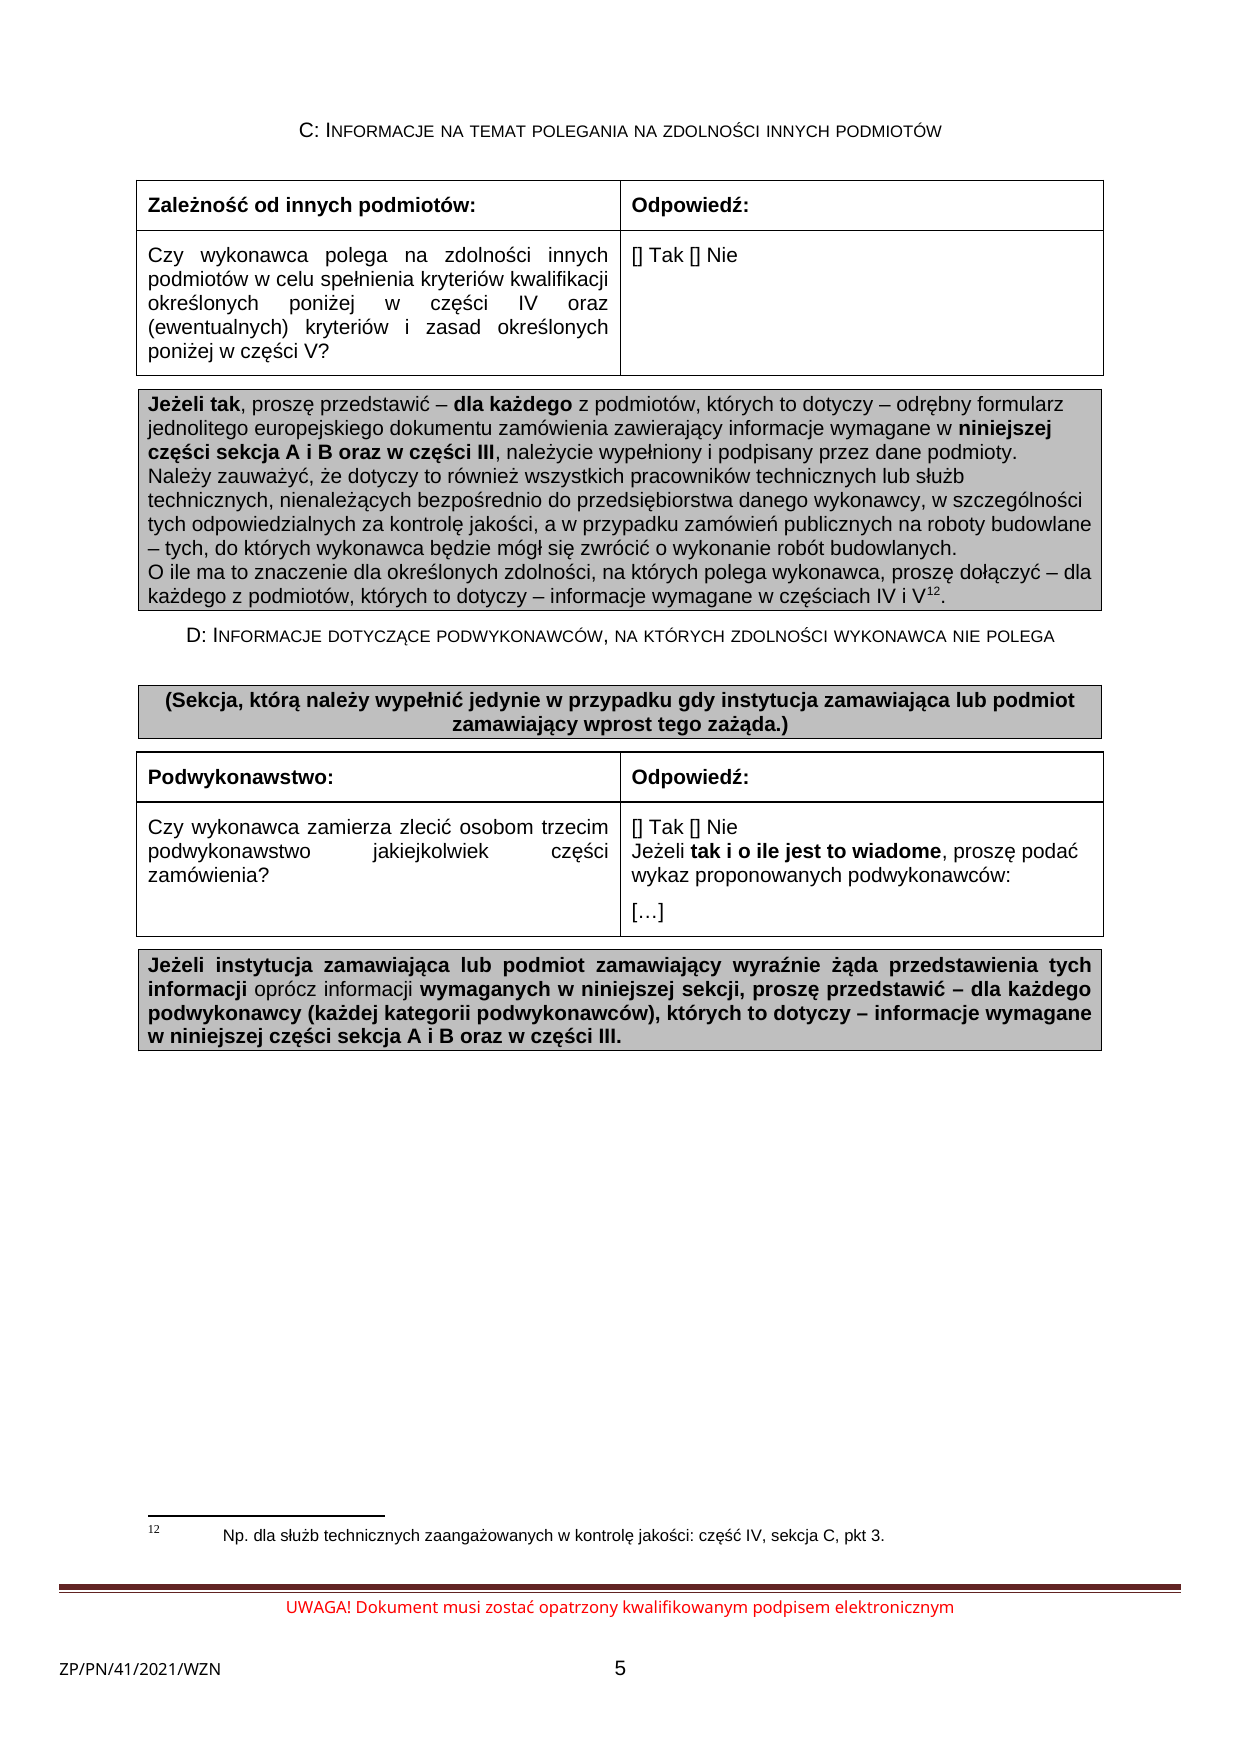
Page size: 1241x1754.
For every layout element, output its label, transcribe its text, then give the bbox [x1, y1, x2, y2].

table_cell Czy wykonawca polega na zdolności innych podmiotów w celu spełnienia kryteriów kwalifikacji określonych poniżej w części IV oraz (ewentualnych) kryteriów i zasad określonych poniżej w części V? [137, 231, 620, 375]
title Jeżeli instytucja zamawiająca lub podmiot zamawiający wyraźnie żąda przedstawienia tych informacji oprócz informacji wymaganych w niniejszej sekcji, proszę przedstawić – dla każdego podwykonawcy (każdej kategorii podwykonawców), których to dotyczy – informacje wymagane w niniejszej części sekcja A i B oraz w części III. [139, 950, 1101, 1050]
title (Sekcja, którą należy wypełnić jedynie w przypadku gdy instytucja zamawiająca lub podmiot zamawiający wprost tego zażąda.) [139, 686, 1101, 738]
table_header Odpowiedź: [621, 753, 1103, 801]
table_cell Czy wykonawca zamierza zlecić osobom trzecim podwykonawstwo jakiejkolwiek części zamówienia? [137, 803, 620, 936]
table_header Podwykonawstwo: [137, 753, 620, 801]
table_header Odpowiedź: [621, 181, 1103, 229]
text Jeżeli tak, proszę przedstawić – dla każdego z podmiotów, których to dotyczy – odrębny formularz jednolitego europejskiego dokumentu zamówienia zawierający informacje wymagane w niniejszej części sekcja A i B oraz w części III, należycie wypełniony i podpisany przez dane podmioty. Należy zauważyć, że dotyczy to również wszystkich pracowników technicznych lub służb technicznych, nienależących bezpośrednio do przedsiębiorstwa danego wykonawcy, w szczególności tych odpowiedzialnych za kontrolę jakości, a w przypadku zamówień publicznych na roboty budowlane – tych, do których wykonawca będzie mógł się zwrócić o wykonanie robót budowlanych. O ile ma to znaczenie dla określonych zdolności, na których polega wykonawca, proszę dołączyć – dla każdego z podmiotów, których to dotyczy – informacje wymagane w częściach IV i V. [139, 390, 1101, 610]
title C: Informacje na temat polegania na zdolności innych podmiotów [148, 118, 1093, 142]
table_header Zależność od innych podmiotów: [137, 181, 620, 229]
table_cell [] Tak [] Nie Jeżeli tak i o ile jest to wiadome, proszę podać wykaz proponowanych podwykonawców: […] [621, 803, 1103, 936]
title D: Informacje dotyczące podwykonawców, na których zdolności wykonawca nie polega [148, 623, 1093, 647]
table_cell [] Tak [] Nie [621, 231, 1103, 375]
